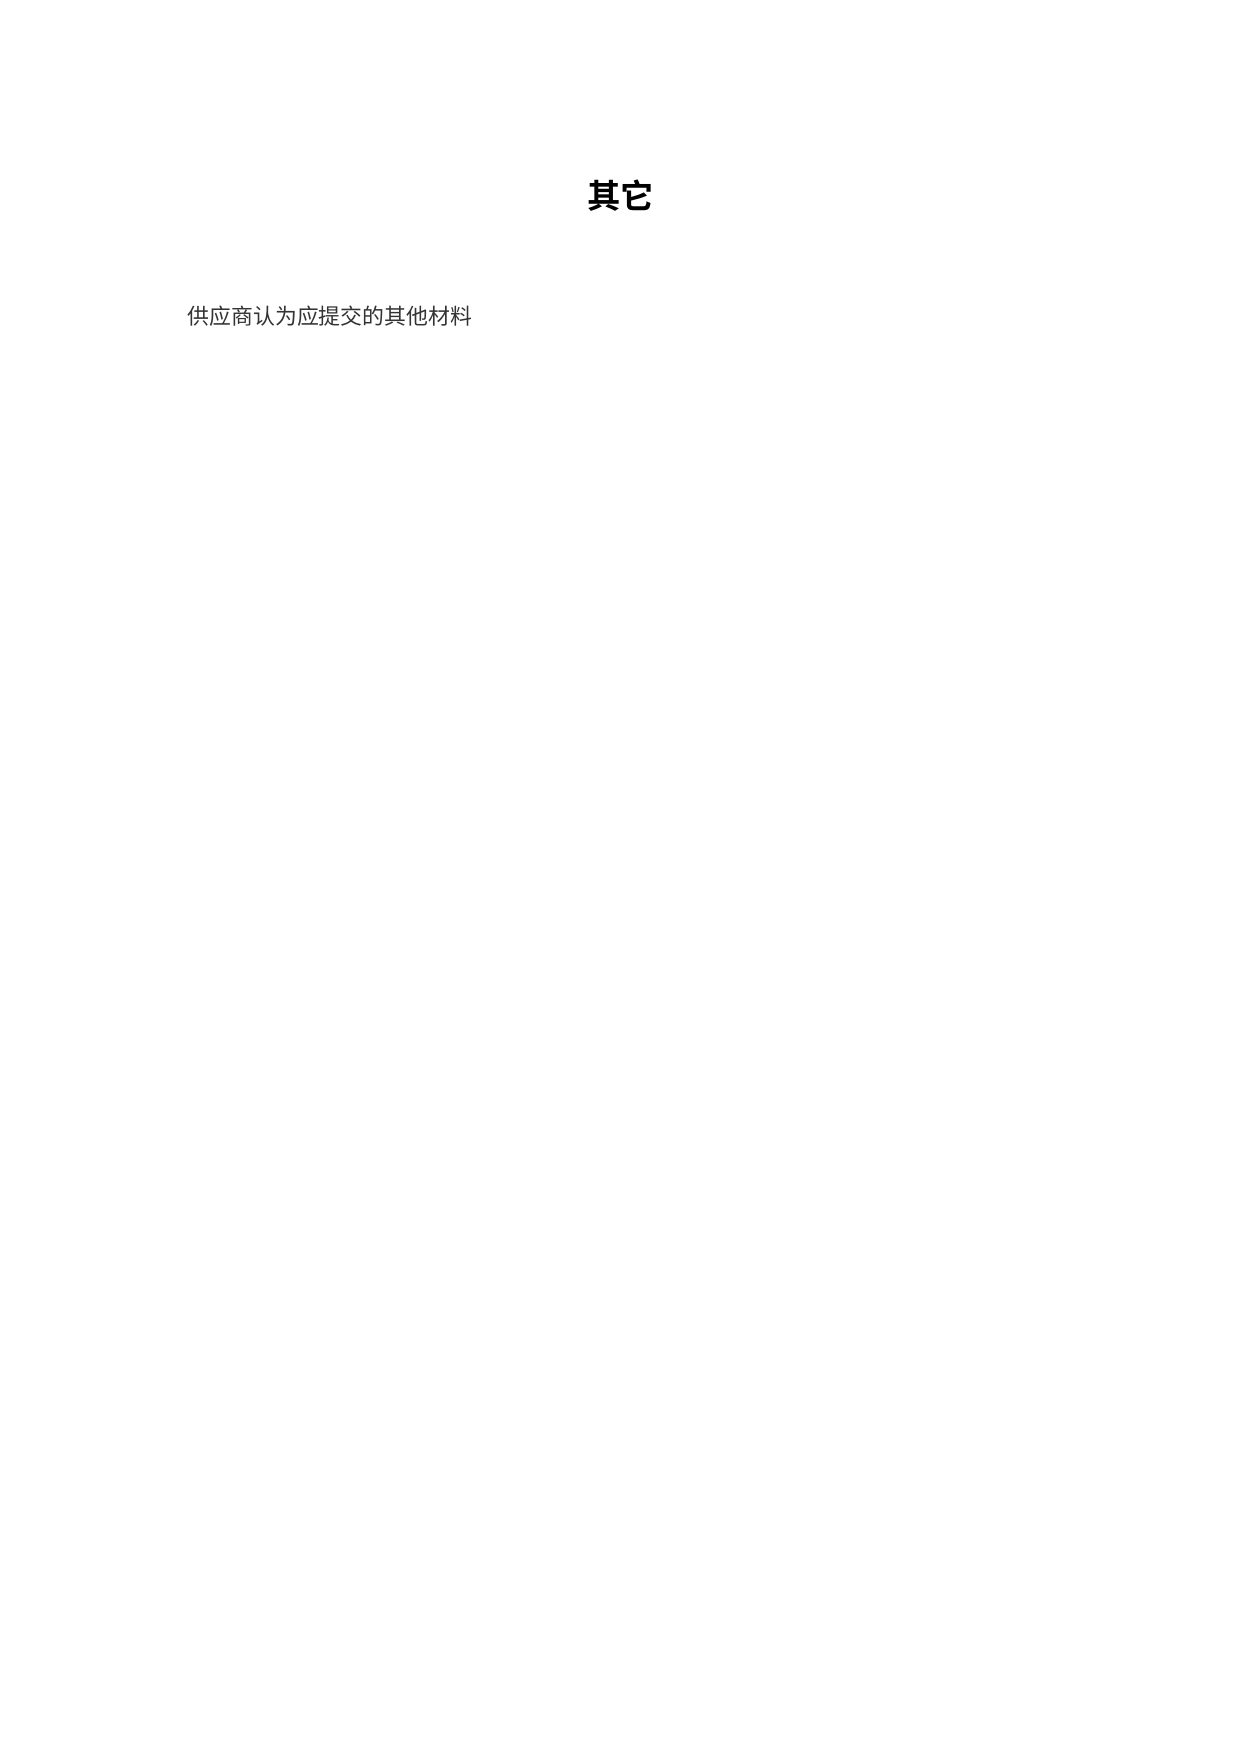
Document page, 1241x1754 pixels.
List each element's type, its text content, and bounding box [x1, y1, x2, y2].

text 其它 [187, 162, 1053, 227]
text 供应商认为应提交的其他材料 [187, 298, 1053, 331]
